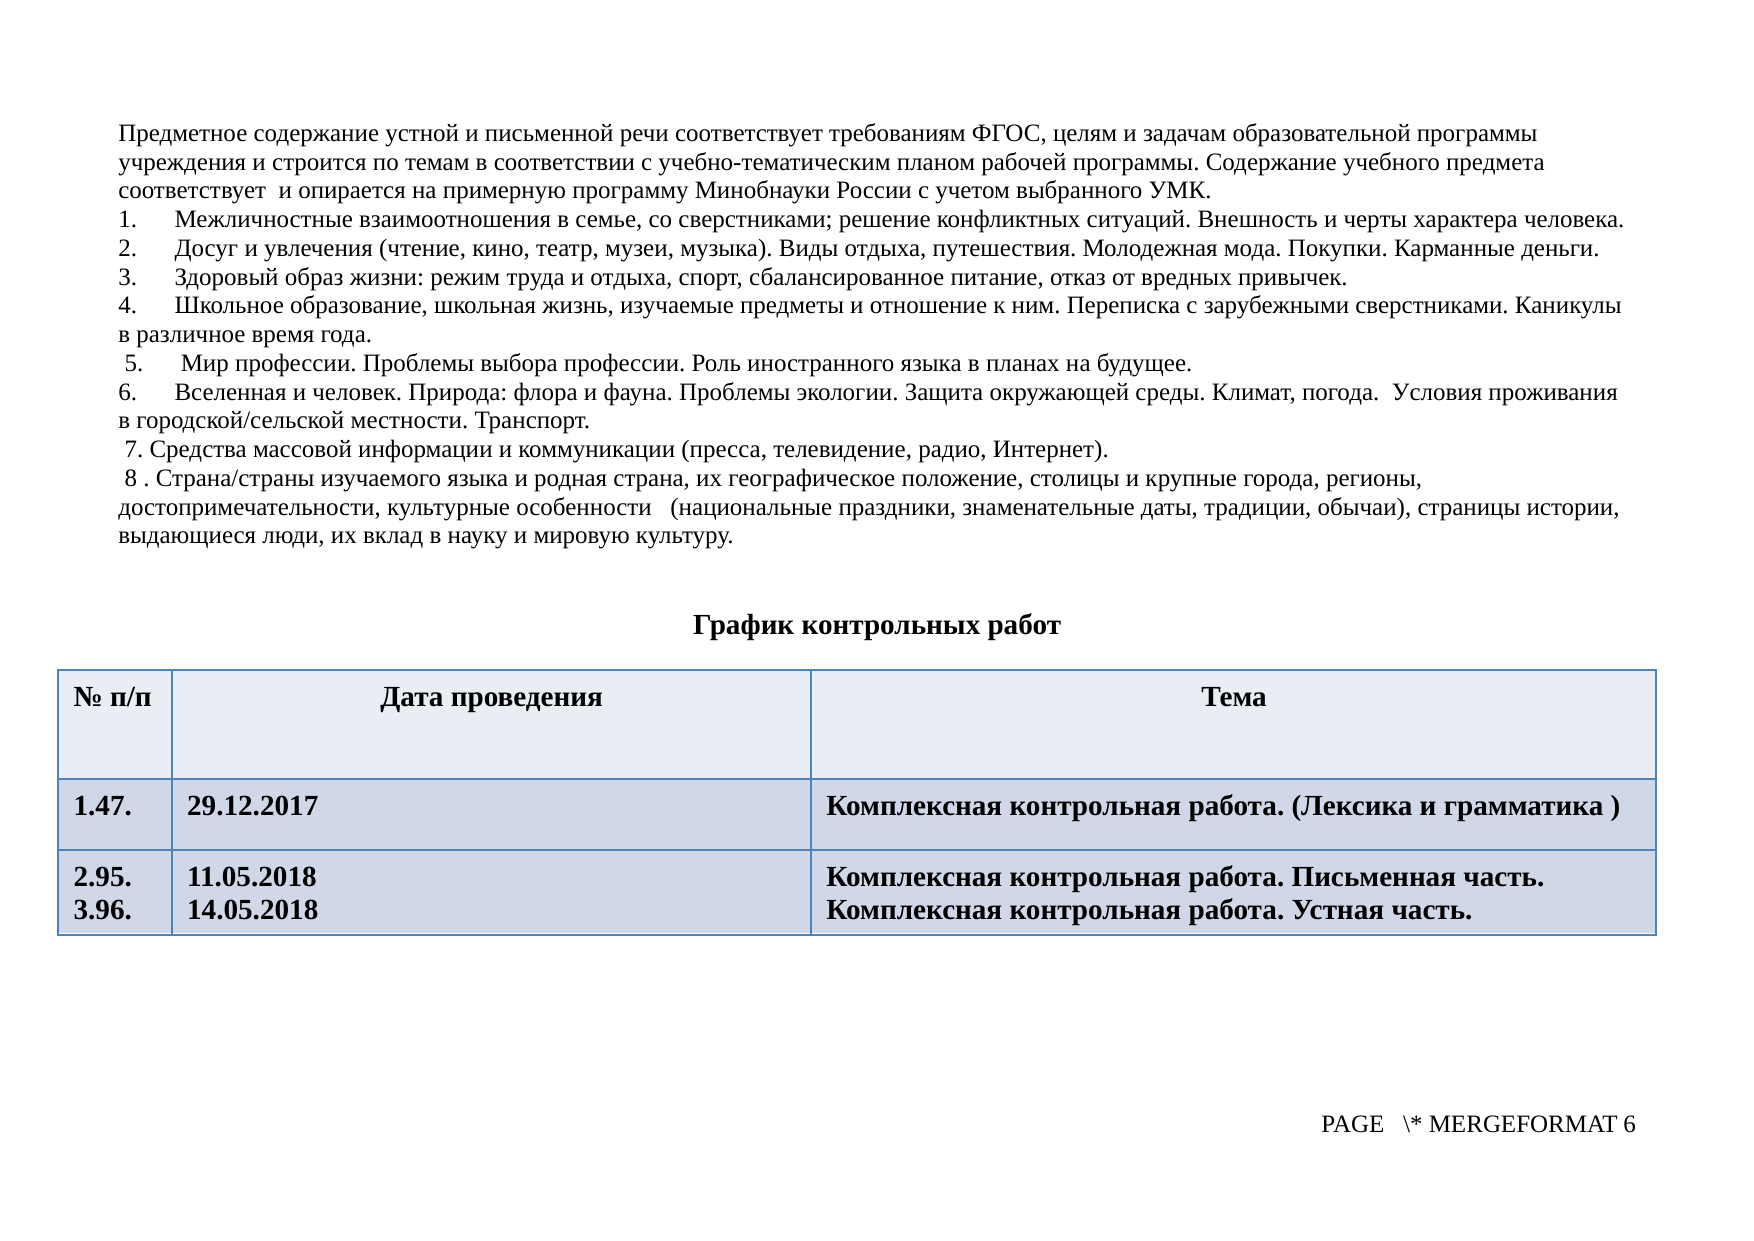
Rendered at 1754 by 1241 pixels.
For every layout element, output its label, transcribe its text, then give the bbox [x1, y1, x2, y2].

text 2. Досуг и увлечения (чтение, кино, театр, музеи, музыка). Виды отдыха, путешествия. Молодежная мода. Покупки. Карманные деньги. [118, 233, 1636, 262]
text График контрольных работ [118, 607, 1636, 640]
text 5. Мир профессии. Проблемы выбора профессии. Роль иностранного языка в планах на будущее. [118, 348, 1636, 377]
table_header Дата проведения [173, 671, 810, 778]
table_cell Комплексная контрольная работа. (Лексика и грамматика ) [812, 780, 1655, 849]
text 3. Здоровый образ жизни: режим труда и отдыха, спорт, сбалансированное питание, отказ от вредных привычек. [118, 262, 1636, 291]
text 6. Вселенная и человек. Природа: флора и фауна. Проблемы экологии. Защита окружающей среды. Климат, погода. Уcловия проживания в городской/сельской местности. Транспорт. [118, 377, 1636, 434]
table_cell 11.05.2018 14.05.2018 [173, 851, 810, 933]
text 8 . Страна/страны изучаемого языка и родная страна, их географическое положение, столицы и крупные города, регионы, достопримечательности, культурные особенности (национальные праздники, знаменательные даты, традиции, обычаи), страницы истории, выдающиеся люди, их вклад в науку и мировую культуру. [118, 463, 1636, 549]
table_header № п/п [59, 671, 171, 778]
text 1. Межличностные взаимоотношения в семье, со сверстниками; решение конфликтных ситуаций. Внешность и черты характера человека. [118, 204, 1636, 233]
table_cell Комплексная контрольная работа. Письменная часть. Комплексная контрольная работа. Устная часть. [812, 851, 1655, 933]
table_header Тема [812, 671, 1655, 778]
table_cell 1.47. [59, 780, 171, 849]
table_cell 29.12.2017 [173, 780, 810, 849]
text 7. Средства массовой информации и коммуникации (пресса, телевидение, радио, Интернет). [118, 434, 1636, 463]
text Предметное содержание устной и письменной речи соответствует требованиям ФГОС, целям и задачам образовательной программы учреждения и строится по темам в соответствии с учебно-тематическим планом рабочей программы. Содержание учебного предмета соответствует и опирается на примерную программу Минобнауки России с учетом выбранного УМК. [118, 118, 1636, 204]
text 4. Школьное образование, школьная жизнь, изучаемые предметы и отношение к ним. Переписка с зарубежными сверстниками. Каникулы в различное время года. [118, 291, 1636, 348]
table_cell 2.95. 3.96. [59, 851, 171, 933]
